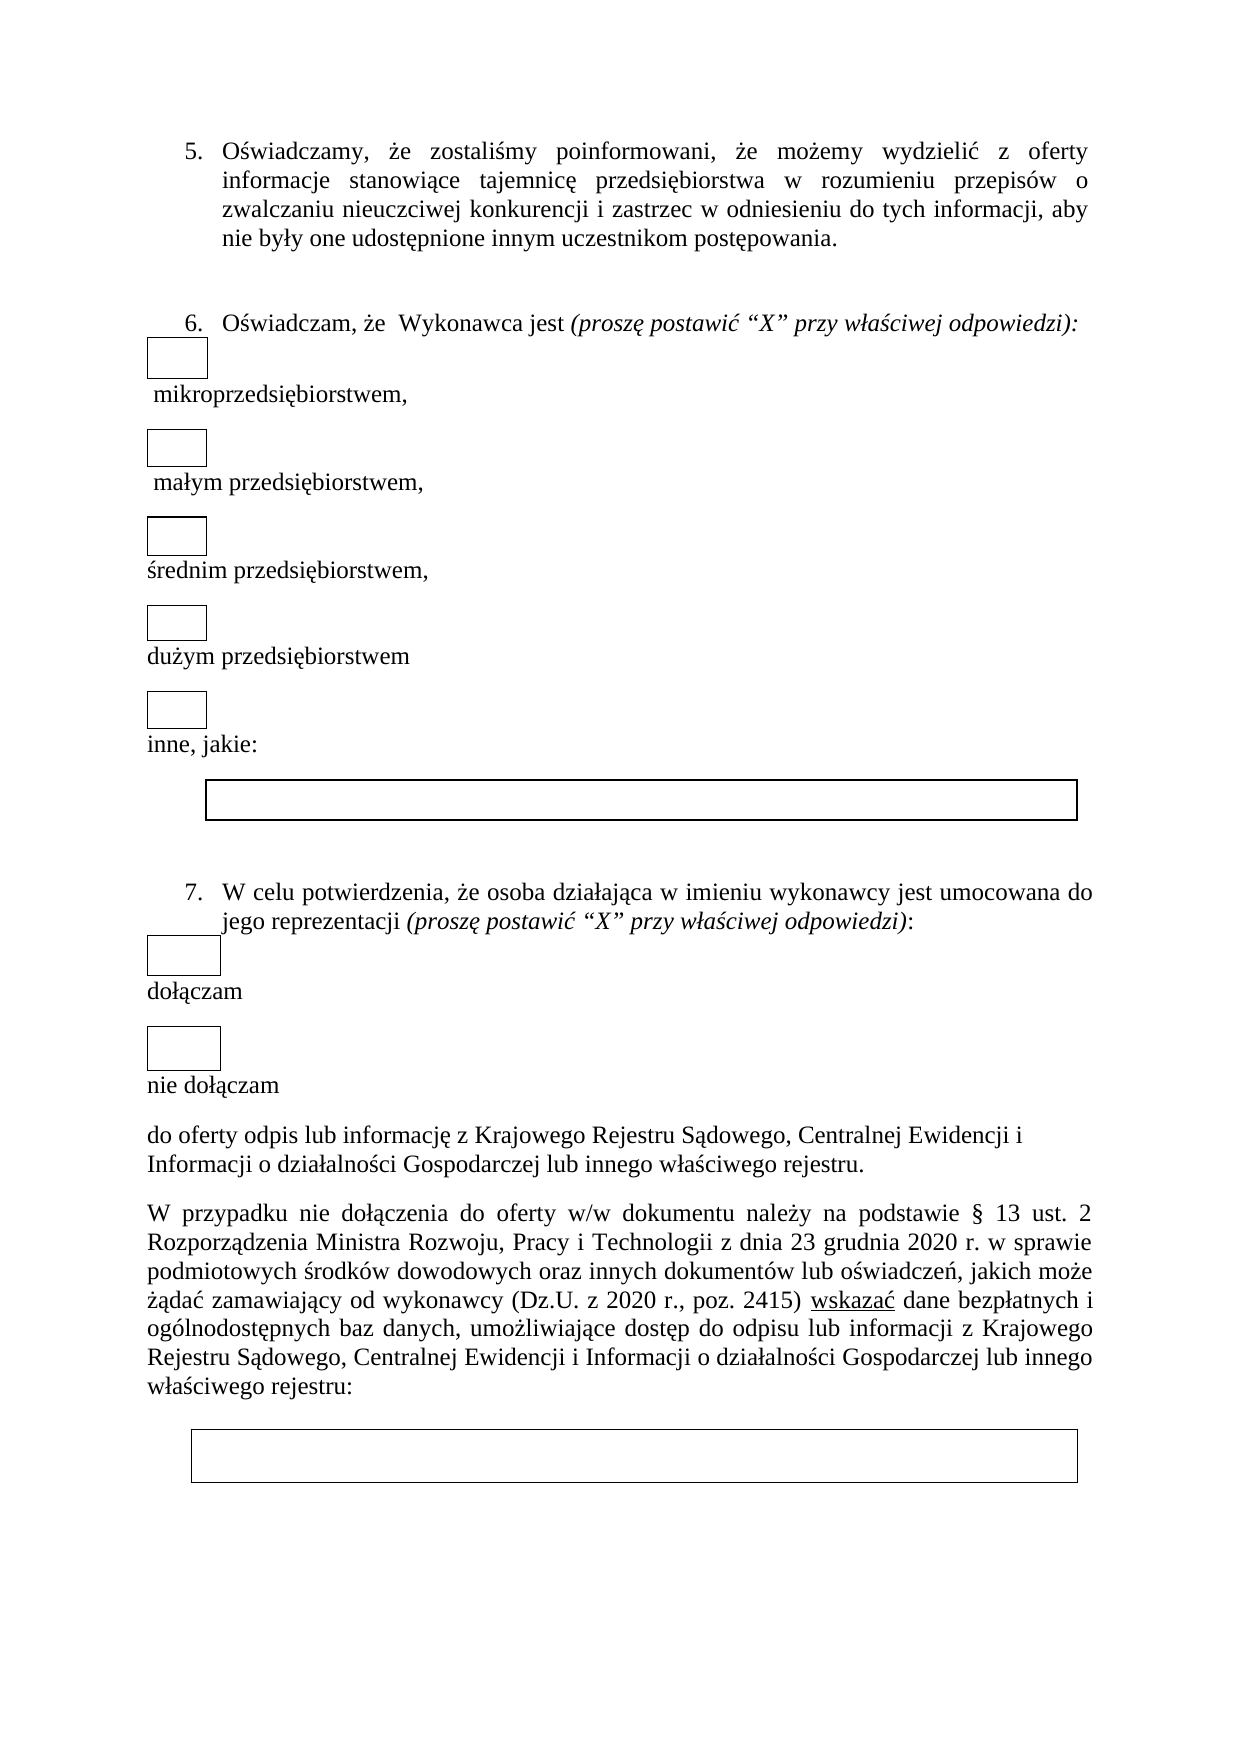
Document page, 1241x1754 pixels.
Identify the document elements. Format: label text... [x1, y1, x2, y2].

table_header [148, 692, 206, 728]
text dużym przedsiębiorstwem [147, 641, 1094, 670]
text do oferty odpis lub informację z Krajowego Rejestru Sądowego, Centralnej Ewidencji i Informacji o działalności Gospodarczej lub innego właściwego rejestru. [147, 1120, 1094, 1178]
table_header [148, 338, 207, 378]
table_header [192, 1430, 1077, 1482]
text dołączam [147, 976, 1094, 1005]
text inne, jakie: [147, 729, 1094, 758]
text małym przedsiębiorstwem, [147, 467, 1094, 496]
table_header [148, 1027, 220, 1069]
text mikroprzedsiębiorstwem, [147, 379, 1094, 408]
table_header [148, 606, 206, 640]
list W celu potwierdzenia, że osoba działająca w imieniu wykonawcy jest umocowana do jego reprezentacji (proszę postawić “X” przy właściwej odpowiedzi): [184, 877, 1094, 935]
list Oświadczamy, że zostaliśmy poinformowani, że możemy wydzielić z oferty informacje stanowiące tajemnicę przedsiębiorstwa w rozumieniu przepisów o zwalczaniu nieuczciwej konkurencji i zastrzec w odniesieniu do tych informacji, aby nie były one udostępnione innym uczestnikom postępowania. [184, 136, 1089, 251]
text W przypadku nie dołączenia do oferty w/w dokumentu należy na podstawie § 13 ust. 2 Rozporządzenia Ministra Rozwoju, Pracy i Technologii z dnia 23 grudnia 2020 r. w sprawie podmiotowych środków dowodowych oraz innych dokumentów lub oświadczeń, jakich może żądać zamawiający od wykonawcy (Dz.U. z 2020 r., poz. 2415) wskazać dane bezpłatnych i ogólnodostępnych baz danych, umożliwiające dostęp do odpisu lub informacji z Krajowego Rejestru Sądowego, Centralnej Ewidencji i Informacji o działalności Gospodarczej lub innego właściwego rejestru: [147, 1198, 1094, 1400]
table_header [207, 781, 1076, 819]
text nie dołączam [147, 1071, 1094, 1099]
table_header [148, 518, 206, 554]
table_header [148, 430, 206, 466]
table_header [148, 936, 220, 975]
list Oświadczam, że Wykonawca jest (proszę postawić “X” przy właściwej odpowiedzi): [184, 308, 1094, 337]
text średnim przedsiębiorstwem, [147, 556, 1094, 584]
